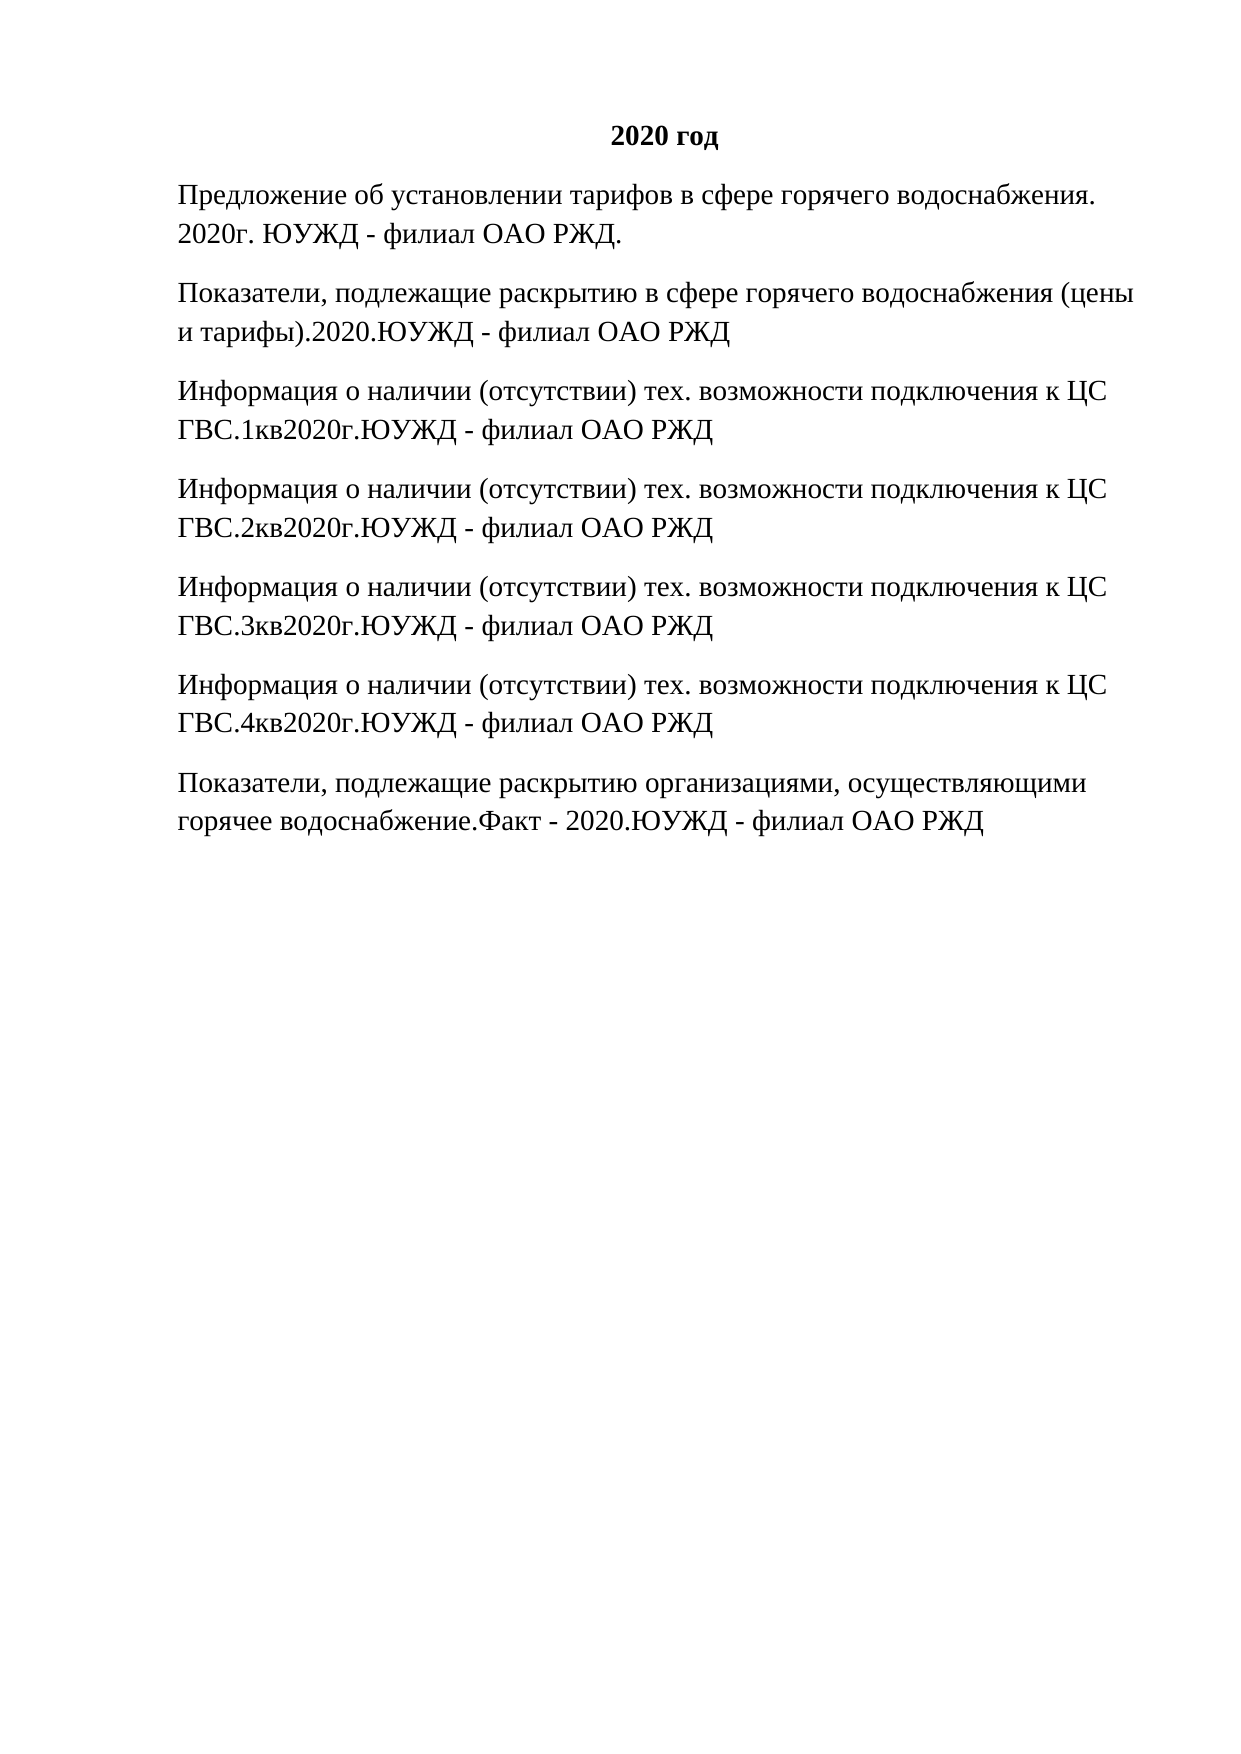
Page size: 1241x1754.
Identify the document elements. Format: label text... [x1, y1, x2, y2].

text Информация о наличии (отсутствии) тех. возможности подключения к ЦС ГВС.4кв2020г.ЮУЖД - филиал ОАО РЖД [177, 667, 1152, 739]
text Информация о наличии (отсутствии) тех. возможности подключения к ЦС ГВС.1кв2020г.ЮУЖД - филиал ОАО РЖД [177, 373, 1152, 445]
text Показатели, подлежащие раскрытию в сфере горячего водоснабжения (цены и тарифы).2020.ЮУЖД - филиал ОАО РЖД [177, 275, 1152, 347]
text Информация о наличии (отсутствии) тех. возможности подключения к ЦС ГВС.3кв2020г.ЮУЖД - филиал ОАО РЖД [177, 569, 1152, 641]
text Показатели, подлежащие раскрытию организациями, осуществляющими горячее водоснабжение.Факт - 2020.ЮУЖД - филиал ОАО РЖД [177, 765, 1152, 837]
text 2020 год [177, 118, 1152, 152]
text Информация о наличии (отсутствии) тех. возможности подключения к ЦС ГВС.2кв2020г.ЮУЖД - филиал ОАО РЖД [177, 471, 1152, 543]
text Предложение об установлении тарифов в сфере горячего водоснабжения. 2020г. ЮУЖД - филиал ОАО РЖД. [177, 177, 1152, 249]
